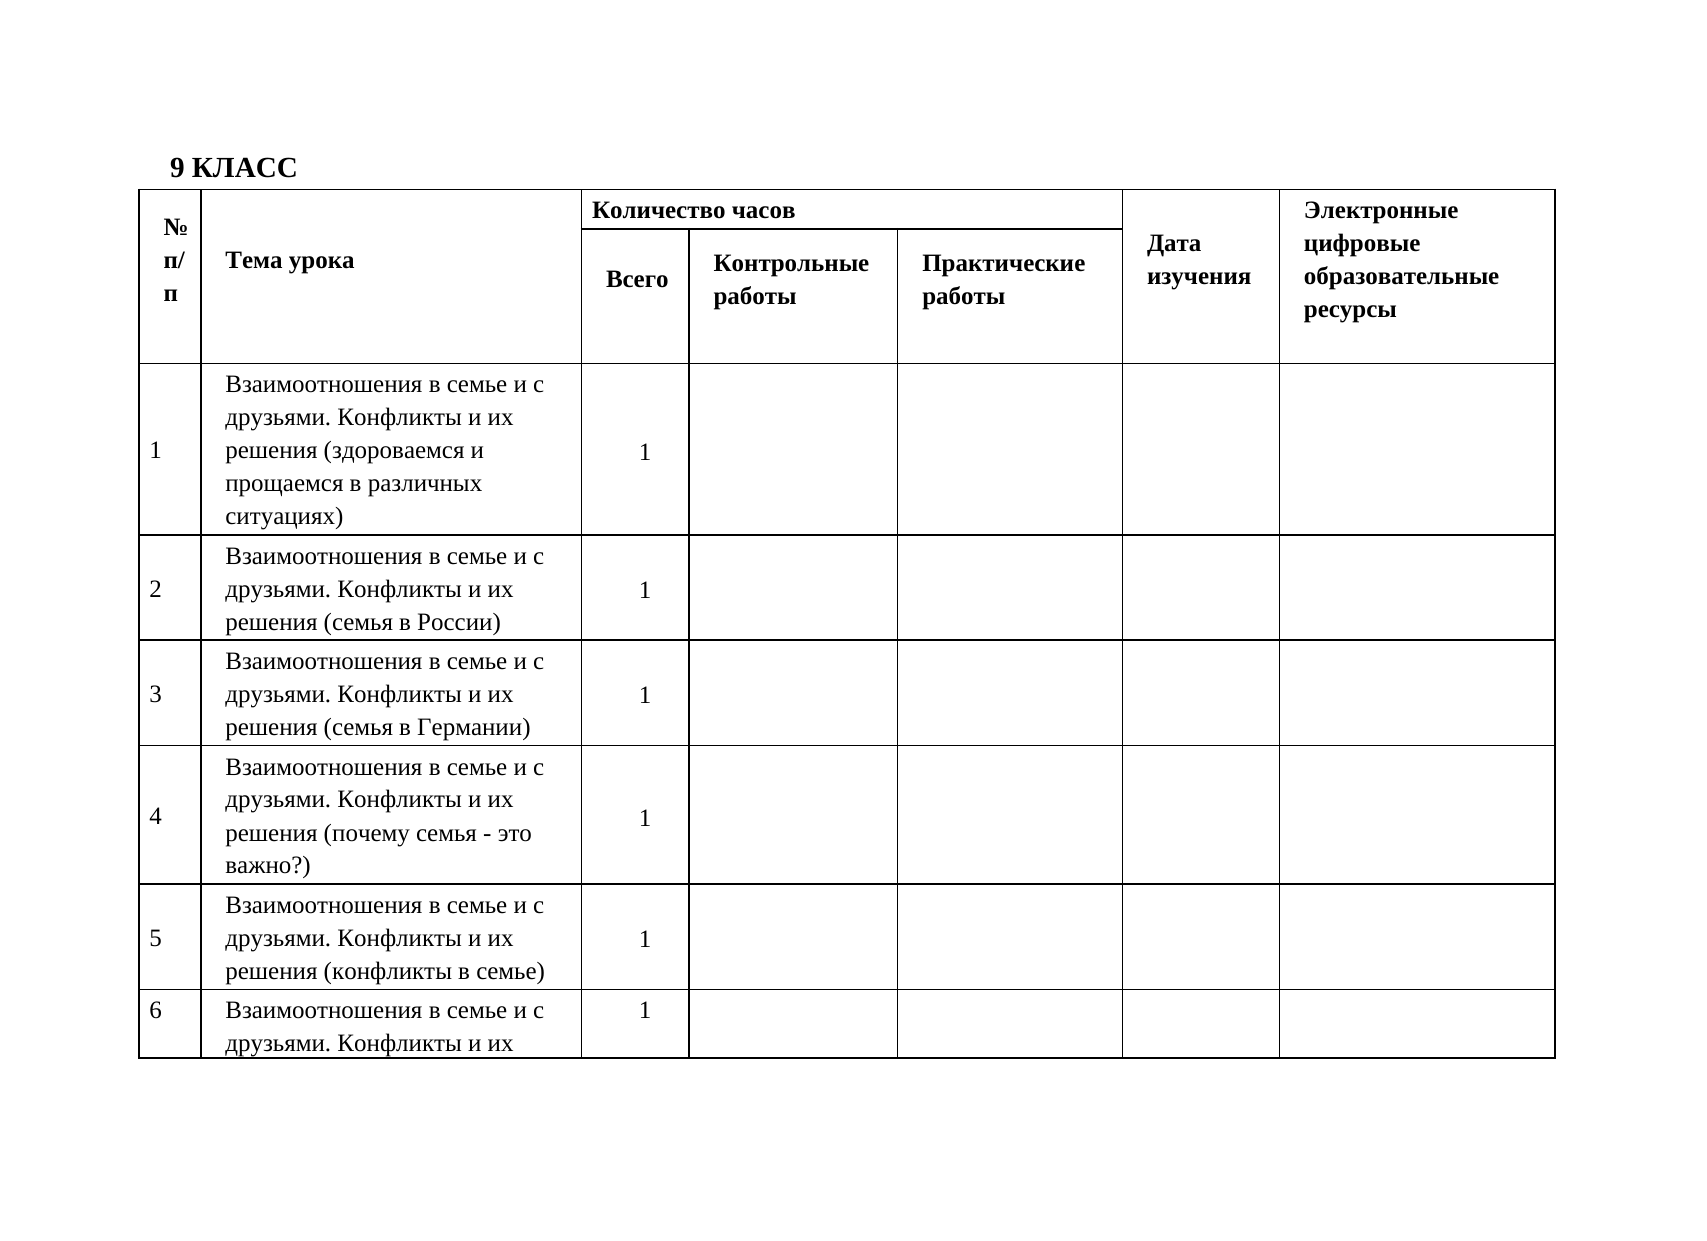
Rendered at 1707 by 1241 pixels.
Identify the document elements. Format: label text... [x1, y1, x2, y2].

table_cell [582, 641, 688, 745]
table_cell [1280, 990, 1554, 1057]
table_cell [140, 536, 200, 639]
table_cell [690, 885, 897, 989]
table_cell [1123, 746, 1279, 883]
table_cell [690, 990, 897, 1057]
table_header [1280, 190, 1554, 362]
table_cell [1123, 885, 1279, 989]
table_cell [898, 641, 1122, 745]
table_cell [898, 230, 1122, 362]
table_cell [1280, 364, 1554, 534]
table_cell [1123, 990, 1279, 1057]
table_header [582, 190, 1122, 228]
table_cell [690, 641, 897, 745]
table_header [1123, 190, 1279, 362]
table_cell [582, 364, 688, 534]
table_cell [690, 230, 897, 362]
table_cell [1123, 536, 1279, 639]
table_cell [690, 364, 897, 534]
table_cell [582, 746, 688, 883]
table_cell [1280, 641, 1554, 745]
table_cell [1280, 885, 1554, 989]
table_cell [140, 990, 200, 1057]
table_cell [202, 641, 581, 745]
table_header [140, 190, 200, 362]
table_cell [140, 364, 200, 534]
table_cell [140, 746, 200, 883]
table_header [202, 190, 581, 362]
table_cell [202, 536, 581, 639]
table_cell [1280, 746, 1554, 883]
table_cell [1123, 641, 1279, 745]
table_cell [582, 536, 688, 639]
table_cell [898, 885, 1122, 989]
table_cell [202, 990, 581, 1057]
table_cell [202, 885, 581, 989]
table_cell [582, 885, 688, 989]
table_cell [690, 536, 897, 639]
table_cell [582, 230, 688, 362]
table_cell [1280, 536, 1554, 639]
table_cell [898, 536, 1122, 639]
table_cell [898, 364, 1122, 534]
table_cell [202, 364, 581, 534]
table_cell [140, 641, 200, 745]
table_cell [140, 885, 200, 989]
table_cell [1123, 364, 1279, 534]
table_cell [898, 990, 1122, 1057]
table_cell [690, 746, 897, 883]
text 9 КЛАСС [162, 150, 1557, 183]
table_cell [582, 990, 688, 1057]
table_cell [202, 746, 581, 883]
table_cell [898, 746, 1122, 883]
